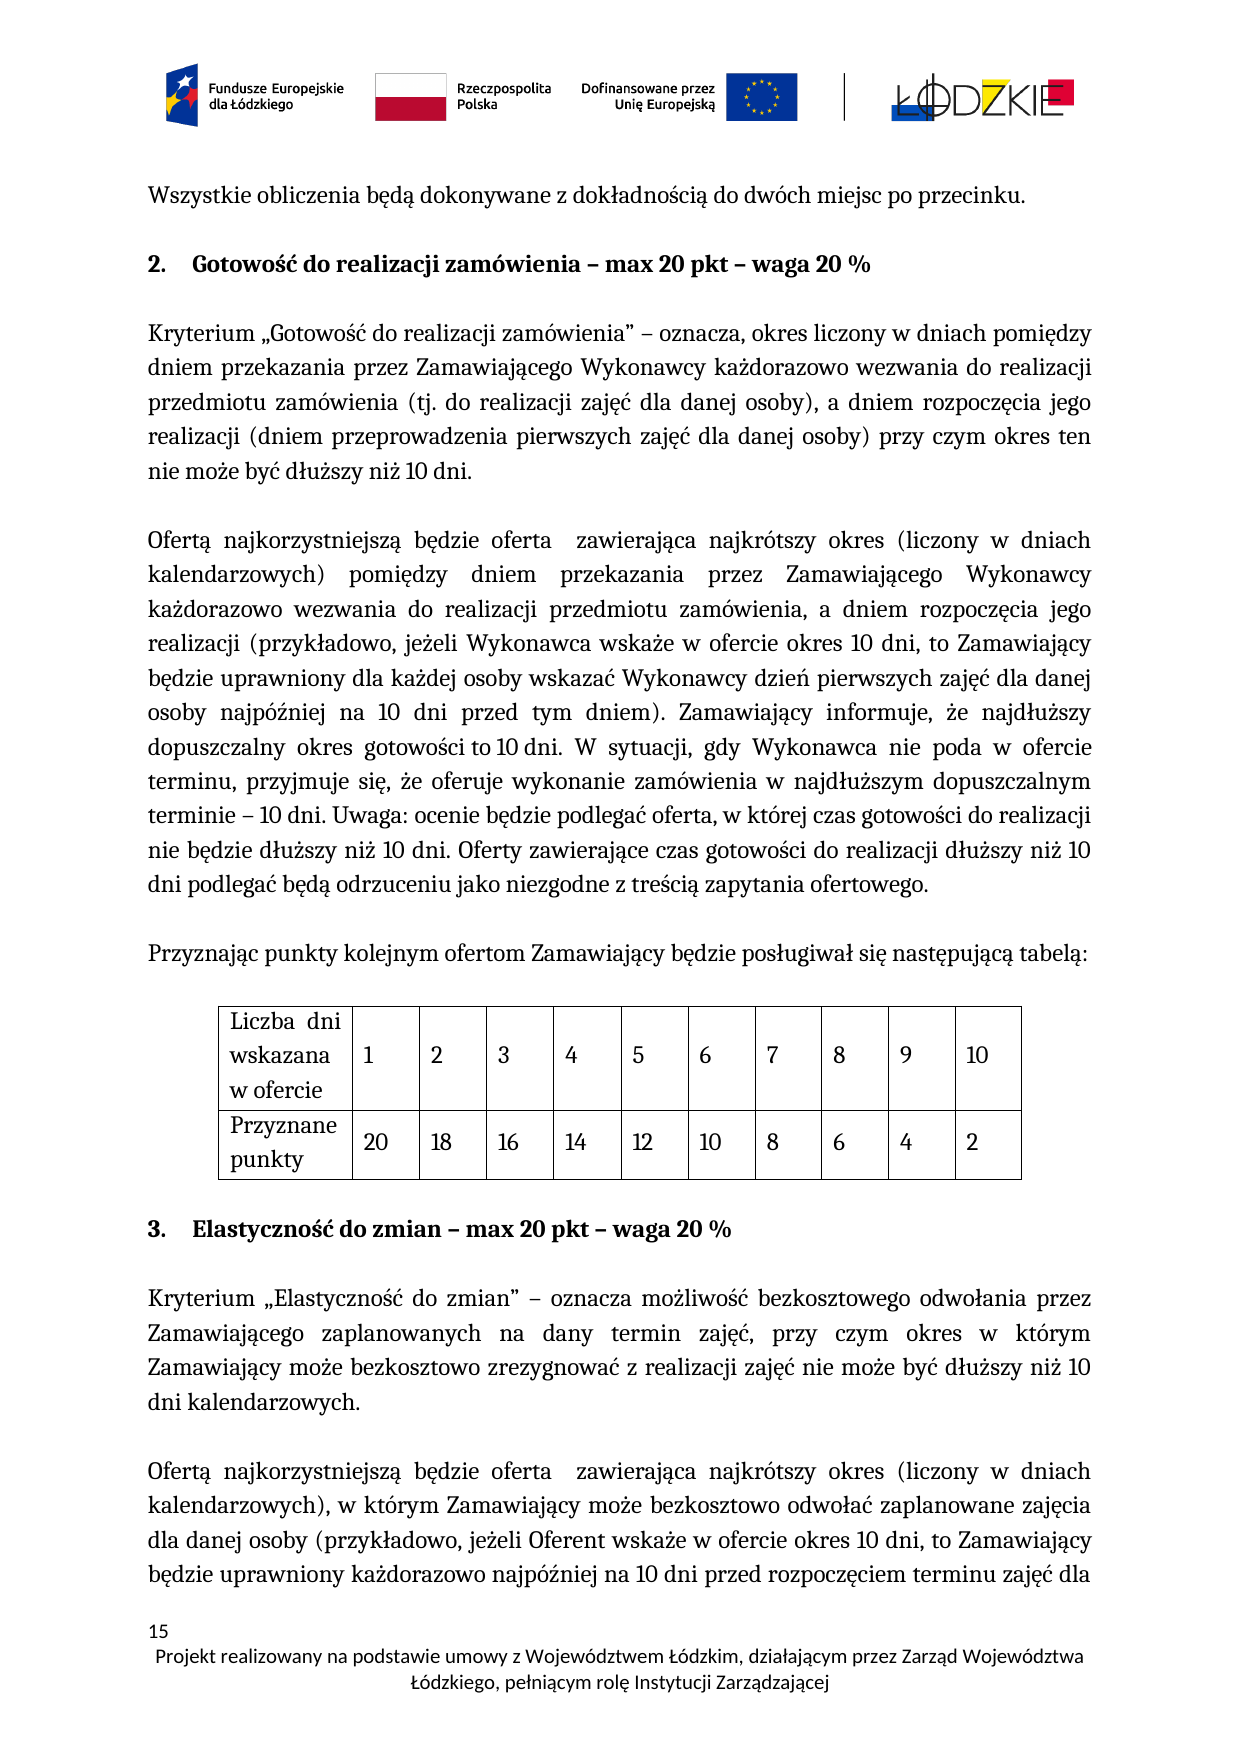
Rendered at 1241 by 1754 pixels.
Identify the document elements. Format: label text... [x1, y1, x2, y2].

text Kryterium „Gotowość do realizacji zamówienia” – oznacza, okres liczony w dniach pomiędzy dniem przekazania przez Zamawiającego Wykonawcy każdorazowo wezwania do realizacji przedmiotu zamówienia (tj. do realizacji zajęć dla danej osoby), a dniem rozpoczęcia jego realizacji (dniem przeprowadzenia pierwszych zajęć dla danej osoby) przy czym okres ten nie może być dłuższy niż 10 dni. [148, 319, 1093, 485]
table_cell 2 [956, 1111, 1021, 1179]
table_cell 14 [554, 1111, 621, 1179]
table_cell 12 [622, 1111, 688, 1179]
table_header 8 [822, 1007, 888, 1109]
table_header 10 [956, 1007, 1021, 1109]
table_cell 16 [487, 1111, 553, 1179]
table_cell 10 [689, 1111, 755, 1179]
picture [147, 47, 1093, 143]
table_header 5 [622, 1007, 688, 1109]
list Gotowość do realizacji zamówienia – max 20 pkt – waga 20 % [148, 250, 1093, 278]
table_header 1 [353, 1007, 419, 1109]
text Ofertą najkorzystniejszą będzie oferta zawierająca najkrótszy okres (liczony w dniach kalendarzowych) pomiędzy dniem przekazania przez Zamawiającego Wykonawcy każdorazowo wezwania do realizacji przedmiotu zamówienia, a dniem rozpoczęcia jego realizacji (przykładowo, jeżeli Wykonawca wskaże w ofercie okres 10 dni, to Zamawiający będzie uprawniony dla każdej osoby wskazać Wykonawcy dzień pierwszych zajęć dla danej osoby najpóźniej na 10 dni przed tym dniem). Zamawiający informuje, że najdłuższy dopuszczalny okres gotowości to 10 dni. W sytuacji, gdy Wykonawca nie poda w ofercie terminu, przyjmuje się, że oferuje wykonanie zamówienia w najdłuższym dopuszczalnym terminie – 10 dni. Uwaga: ocenie będzie podlegać oferta, w której czas gotowości do realizacji nie będzie dłuższy niż 10 dni. Oferty zawierające czas gotowości do realizacji dłuższy niż 10 dni podlegać będą odrzuceniu jako niezgodne z treścią zapytania ofertowego. [148, 526, 1093, 899]
table_header 2 [420, 1007, 486, 1109]
table_cell 6 [822, 1111, 888, 1179]
table_header 6 [689, 1007, 755, 1109]
table_cell Przyznane punkty [219, 1111, 352, 1179]
text Przyznając punkty kolejnym ofertom Zamawiający będzie posługiwał się następującą tabelą: [148, 939, 1093, 968]
table_cell 8 [756, 1111, 821, 1179]
text Kryterium „Elastyczność do zmian” – oznacza możliwość bezkosztowego odwołania przez Zamawiającego zaplanowanych na dany termin zajęć, przy czym okres w którym Zamawiający może bezkosztowo zrezygnować z realizacji zajęć nie może być dłuższy niż 10 dni kalendarzowych. [148, 1284, 1093, 1416]
table_header 4 [554, 1007, 621, 1109]
table_cell 20 [353, 1111, 419, 1179]
table_header 7 [756, 1007, 821, 1109]
table_cell 18 [420, 1111, 486, 1179]
list Elastyczność do zmian – max 20 pkt – waga 20 % [148, 1215, 1093, 1244]
table_header Liczba dni wskazana w ofercie [219, 1007, 352, 1109]
table_cell 4 [889, 1111, 955, 1179]
text Wszystkie obliczenia będą dokonywane z dokładnością do dwóch miejsc po przecinku. [148, 181, 1093, 209]
table_header 9 [889, 1007, 955, 1109]
table_header 3 [487, 1007, 553, 1109]
